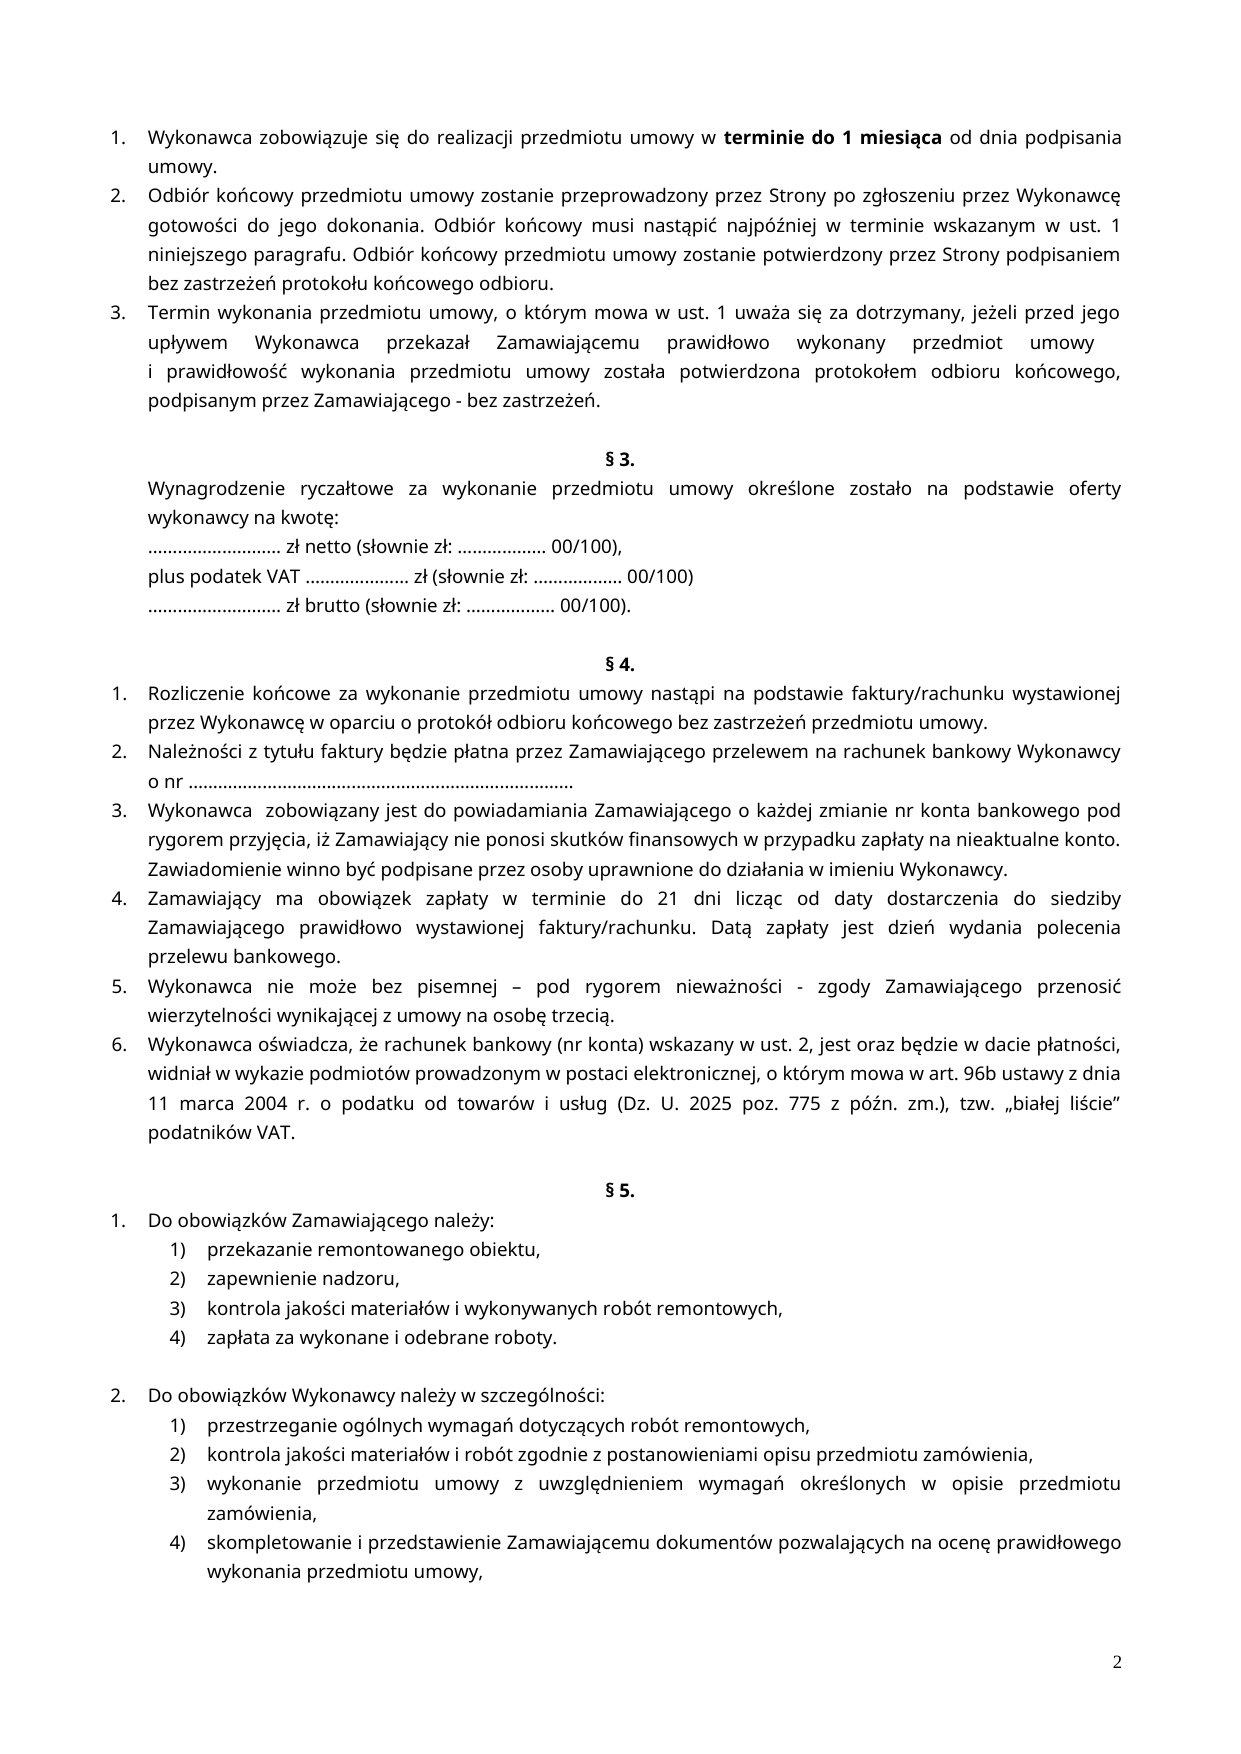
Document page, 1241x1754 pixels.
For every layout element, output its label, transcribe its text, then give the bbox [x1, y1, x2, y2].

list Wynagrodzenie ryczałtowe za wykonanie przedmiotu umowy określone zostało na podstawie oferty wykonawcy na kwotę: [148, 475, 1122, 530]
list kontrola jakości materiałów i robót zgodnie z postanowieniami opisu przedmiotu zamówienia, [169, 1441, 1122, 1467]
list Do obowiązków Wykonawcy należy w szczególności: [110, 1383, 1122, 1408]
list skompletowanie i przedstawienie Zamawiającemu dokumentów pozwalających na ocenę prawidłowego wykonania przedmiotu umowy, [169, 1529, 1122, 1584]
list Wykonawca zobowiązany jest do powiadamiania Zamawiającego o każdej zmianie nr konta bankowego pod rygorem przyjęcia, iż Zamawiający nie ponosi skutków finansowych w przypadku zapłaty na nieaktualne konto. Zawiadomienie winno być podpisane przez osoby uprawnione do działania w imieniu Wykonawcy. [111, 797, 1122, 881]
text plus podatek VAT ………………… zł (słownie zł: ……………… 00/100) [118, 563, 1122, 589]
list Rozliczenie końcowe za wykonanie przedmiotu umowy nastąpi na podstawie faktury/rachunku wystawionej przez Wykonawcę w oparciu o protokół odbioru końcowego bez zastrzeżeń przedmiotu umowy. [111, 680, 1122, 735]
list Wykonawca nie może bez pisemnej – pod rygorem nieważności - zgody Zamawiającego przenosić wierzytelności wynikającej z umowy na osobę trzecią. [111, 973, 1122, 1028]
list Odbiór końcowy przedmiotu umowy zostanie przeprowadzony przez Strony po zgłoszeniu przez Wykonawcę gotowości do jego dokonania. Odbiór końcowy musi nastąpić najpóźniej w terminie wskazanym w ust. 1 niniejszego paragrafu. Odbiór końcowy przedmiotu umowy zostanie potwierdzony przez Strony podpisaniem bez zastrzeżeń protokołu końcowego odbioru. [110, 183, 1122, 296]
list kontrola jakości materiałów i wykonywanych robót remontowych, [169, 1295, 1122, 1320]
list Do obowiązków Zamawiającego należy: [110, 1207, 1122, 1233]
text § 4. [118, 651, 1122, 676]
list przestrzeganie ogólnych wymagań dotyczących robót remontowych, [169, 1412, 1122, 1437]
list przekazanie remontowanego obiektu, [169, 1236, 1122, 1262]
list Należności z tytułu faktury będzie płatna przez Zamawiającego przelewem na rachunek bankowy Wykonawcy o nr …………………………………………………………………… [111, 739, 1122, 793]
list zapłata za wykonane i odebrane roboty. [169, 1324, 1122, 1350]
list zapewnienie nadzoru, [169, 1266, 1122, 1291]
text § 5. [118, 1178, 1122, 1203]
list Zamawiający ma obowiązek zapłaty w terminie do 21 dni licząc od daty dostarczenia do siedziby Zamawiającego prawidłowo wystawionej faktury/rachunku. Datą zapłaty jest dzień wydania polecenia przelewu bankowego. [111, 885, 1122, 969]
list Wykonawca oświadcza, że rachunek bankowy (nr konta) wskazany w ust. 2, jest oraz będzie w dacie płatności, widniał w wykazie podmiotów prowadzonym w postaci elektronicznej, o którym mowa w art. 96b ustawy z dnia 11 marca 2004 r. o podatku od towarów i usług (Dz. U. 2025 poz. 775 z późn. zm.), tzw. „białej liście” podatników VAT. [111, 1031, 1122, 1145]
text § 3. [118, 446, 1122, 472]
list wykonanie przedmiotu umowy z uwzględnieniem wymagań określonych w opisie przedmiotu zamówienia, [169, 1471, 1122, 1525]
text ……………………… zł brutto (słownie zł: ……………… 00/100). [118, 592, 1122, 618]
text ……………………… zł netto (słownie zł: ……………… 00/100), [118, 534, 1122, 559]
list Termin wykonania przedmiotu umowy, o którym mowa w ust. 1 uważa się za dotrzymany, jeżeli przed jego upływem Wykonawca przekazał Zamawiającemu prawidłowo wykonany przedmiot umowy i prawidłowość wykonania przedmiotu umowy została potwierdzona protokołem odbioru końcowego, podpisanym przez Zamawiającego - bez zastrzeżeń. [110, 300, 1122, 413]
list Wykonawca zobowiązuje się do realizacji przedmiotu umowy w terminie do 1 miesiąca od dnia podpisania umowy. [110, 124, 1122, 179]
